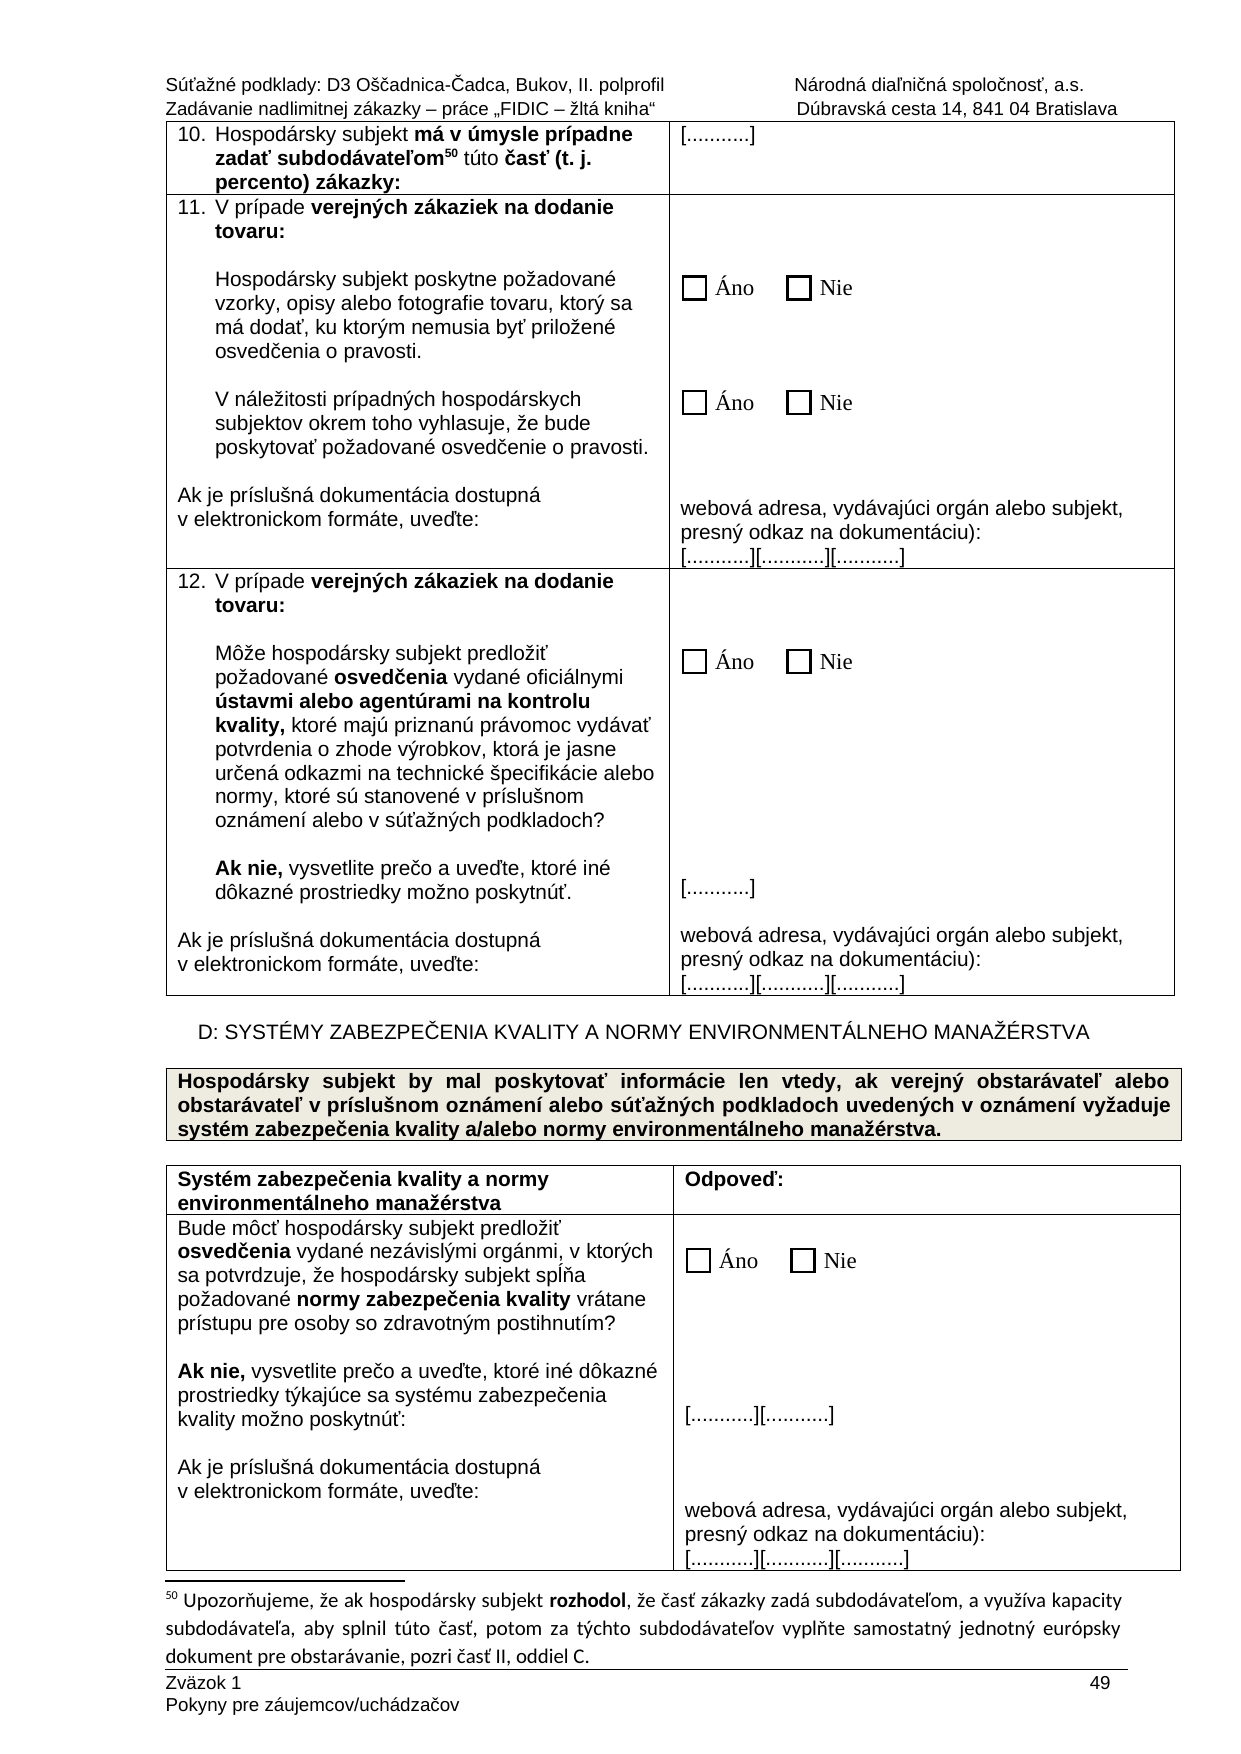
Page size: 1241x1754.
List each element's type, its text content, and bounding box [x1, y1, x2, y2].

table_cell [674, 1215, 1180, 1569]
table_cell webová adresa, vydávajúci orgán alebo subjekt, presný odkaz na dokumentáciu): [...........][...........][...........] [670, 195, 1174, 568]
table_cell [...........] webová adresa, vydávajúci orgán alebo subjekt, presný odkaz na dokumentáciu): [...........][...........][...........] [670, 569, 1174, 994]
table_header Odpoveď: [674, 1166, 1180, 1214]
table_cell [...........] [670, 122, 1174, 194]
text D: SYSTÉMY ZABEZPEČENIA KVALITY A NORMY ENVIRONMENTÁLNEHO MANAŽÉRSTVA [165, 1019, 1122, 1043]
table_cell V prípade verejných zákaziek na dodanie tovaru: Hospodársky subjekt poskytne požadované vzorky, opisy alebo fotografie tovaru, ktorý sa má dodať, ku ktorým nemusia byť priložené osvedčenia o pravosti. V náležitosti prípadných hospodárskych subjektov okrem toho vyhlasuje, že bude poskytovať požadované osvedčenie o pravosti. Ak je príslušná dokumentácia dostupná v elektronickom formáte, uveďte: [167, 195, 669, 568]
table_header Systém zabezpečenia kvality a normy environmentálneho manažérstva [167, 1166, 673, 1214]
table_header Hospodársky subjekt by mal poskytovať informácie len vtedy, ak verejný obstarávateľ alebo obstarávateľ v príslušnom oznámení alebo súťažných podkladoch uvedených v oznámení vyžaduje systém zabezpečenia kvality a/alebo normy environmentálneho manažérstva. [167, 1069, 1181, 1140]
table_cell Hospodársky subjekt má v úmysle prípadne zadať subdodávateľom túto časť (t. j. percento) zákazky: [167, 122, 669, 194]
table_cell V prípade verejných zákaziek na dodanie tovaru: Môže hospodársky subjekt predložiť požadované osvedčenia vydané oficiálnymi ústavmi alebo agentúrami na kontrolu kvality, ktoré majú priznanú právomoc vydávať potvrdenia o zhode výrobkov, ktorá je jasne určená odkazmi na technické špecifikácie alebo normy, ktoré sú stanovené v príslušnom oznámení alebo v súťažných podkladoch? Ak nie, vysvetlite prečo a uveďte, ktoré iné dôkazné prostriedky možno poskytnúť. Ak je príslušná dokumentácia dostupná v elektronickom formáte, uveďte: [167, 569, 669, 994]
table_cell Bude môcť hospodársky subjekt predložiť osvedčenia vydané nezávislými orgánmi, v ktorých sa potvrdzuje, že hospodársky subjekt spĺňa požadované normy zabezpečenia kvality vrátane prístupu pre osoby so zdravotným postihnutím? Ak nie, vysvetlite prečo a uveďte, ktoré iné dôkazné prostriedky týkajúce sa systému zabezpečenia kvality možno poskytnúť: Ak je príslušná dokumentácia dostupná v elektronickom formáte, uveďte: [167, 1215, 673, 1569]
